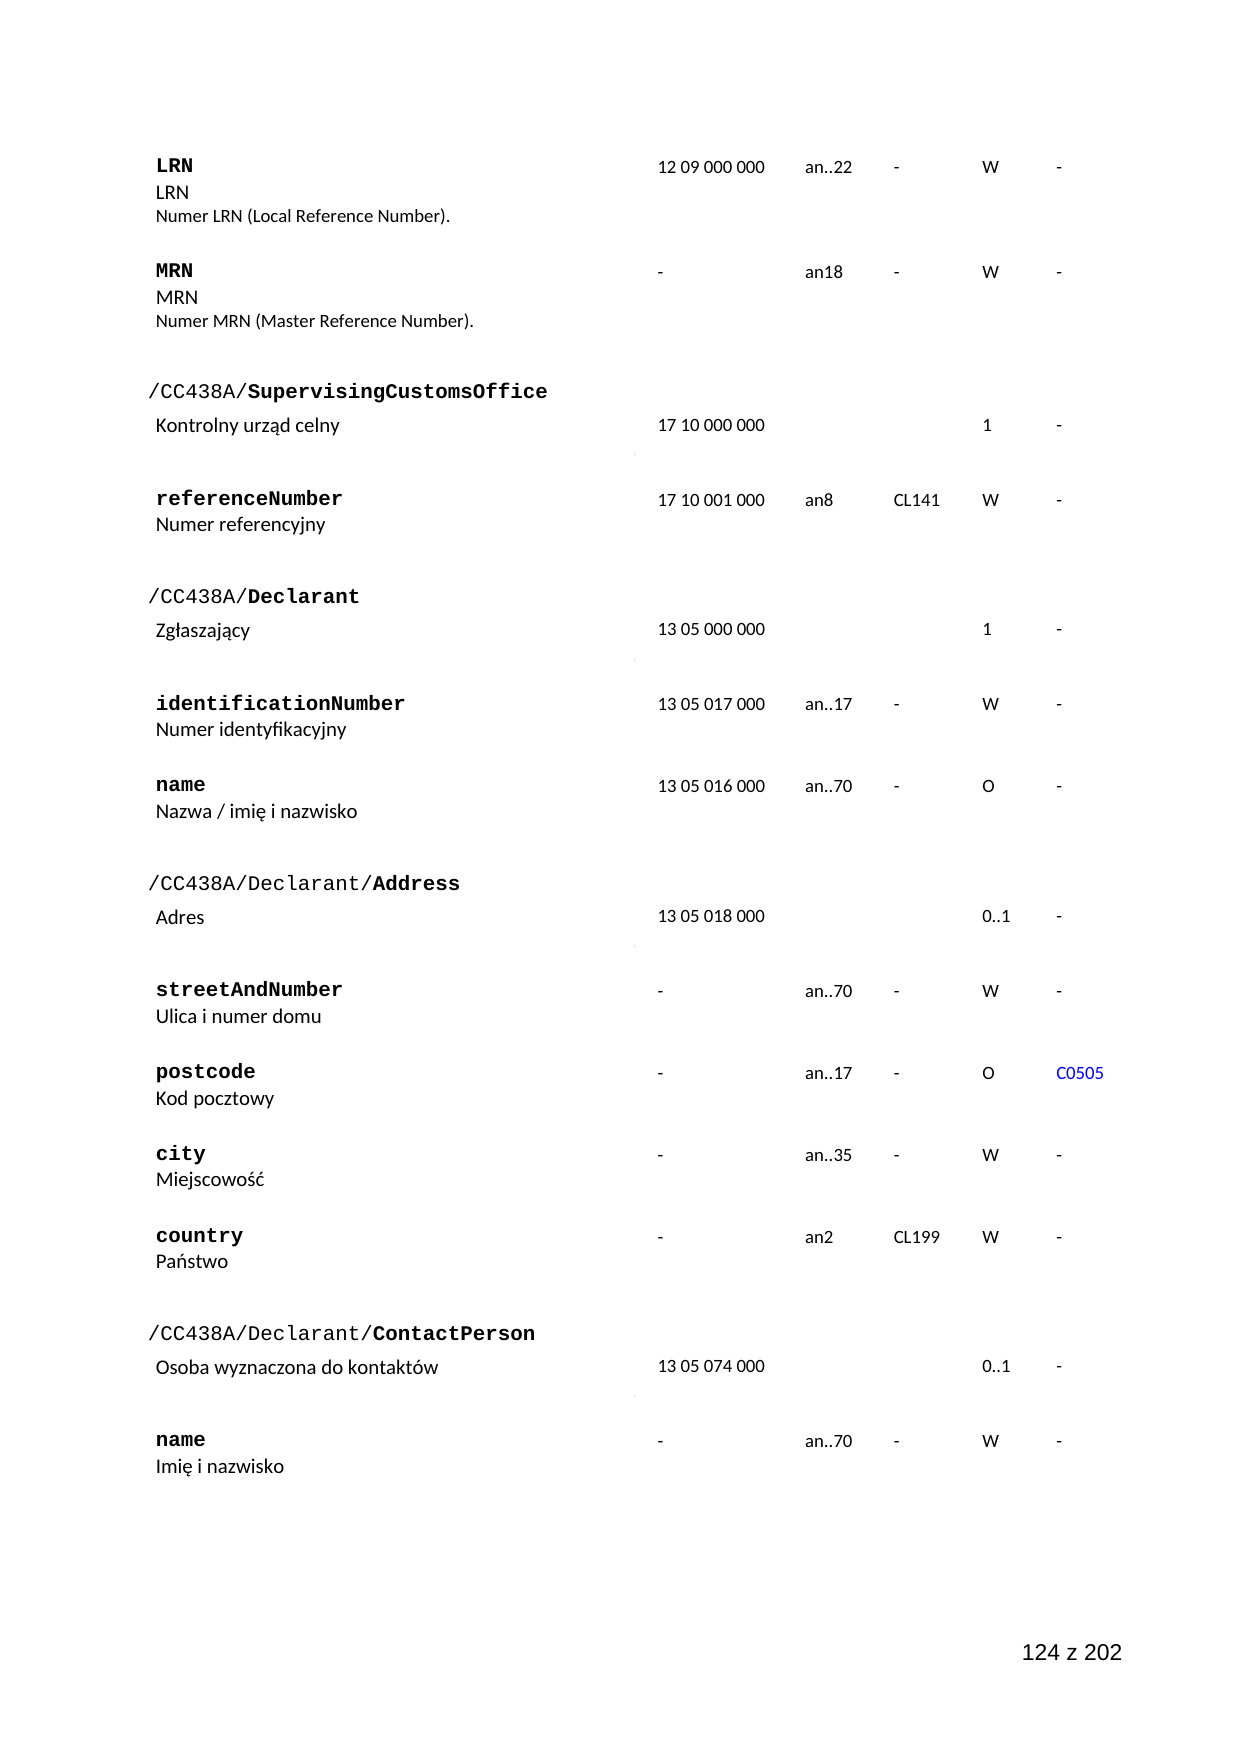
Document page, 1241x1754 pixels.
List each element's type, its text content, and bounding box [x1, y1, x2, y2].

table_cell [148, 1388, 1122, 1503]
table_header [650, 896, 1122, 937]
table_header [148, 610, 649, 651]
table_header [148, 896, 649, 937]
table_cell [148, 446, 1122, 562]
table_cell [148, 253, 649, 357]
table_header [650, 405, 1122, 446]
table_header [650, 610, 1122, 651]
text /CC438A/Declarant [148, 586, 1122, 609]
text /CC438A/SupervisingCustomsOffice [148, 381, 1122, 405]
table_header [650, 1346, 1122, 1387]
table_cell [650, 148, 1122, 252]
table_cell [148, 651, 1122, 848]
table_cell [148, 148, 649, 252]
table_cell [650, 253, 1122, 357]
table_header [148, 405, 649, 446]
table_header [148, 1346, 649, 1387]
text /CC438A/Declarant/Address [148, 872, 1122, 896]
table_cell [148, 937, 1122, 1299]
text /CC438A/Declarant/ContactPerson [148, 1323, 1122, 1346]
